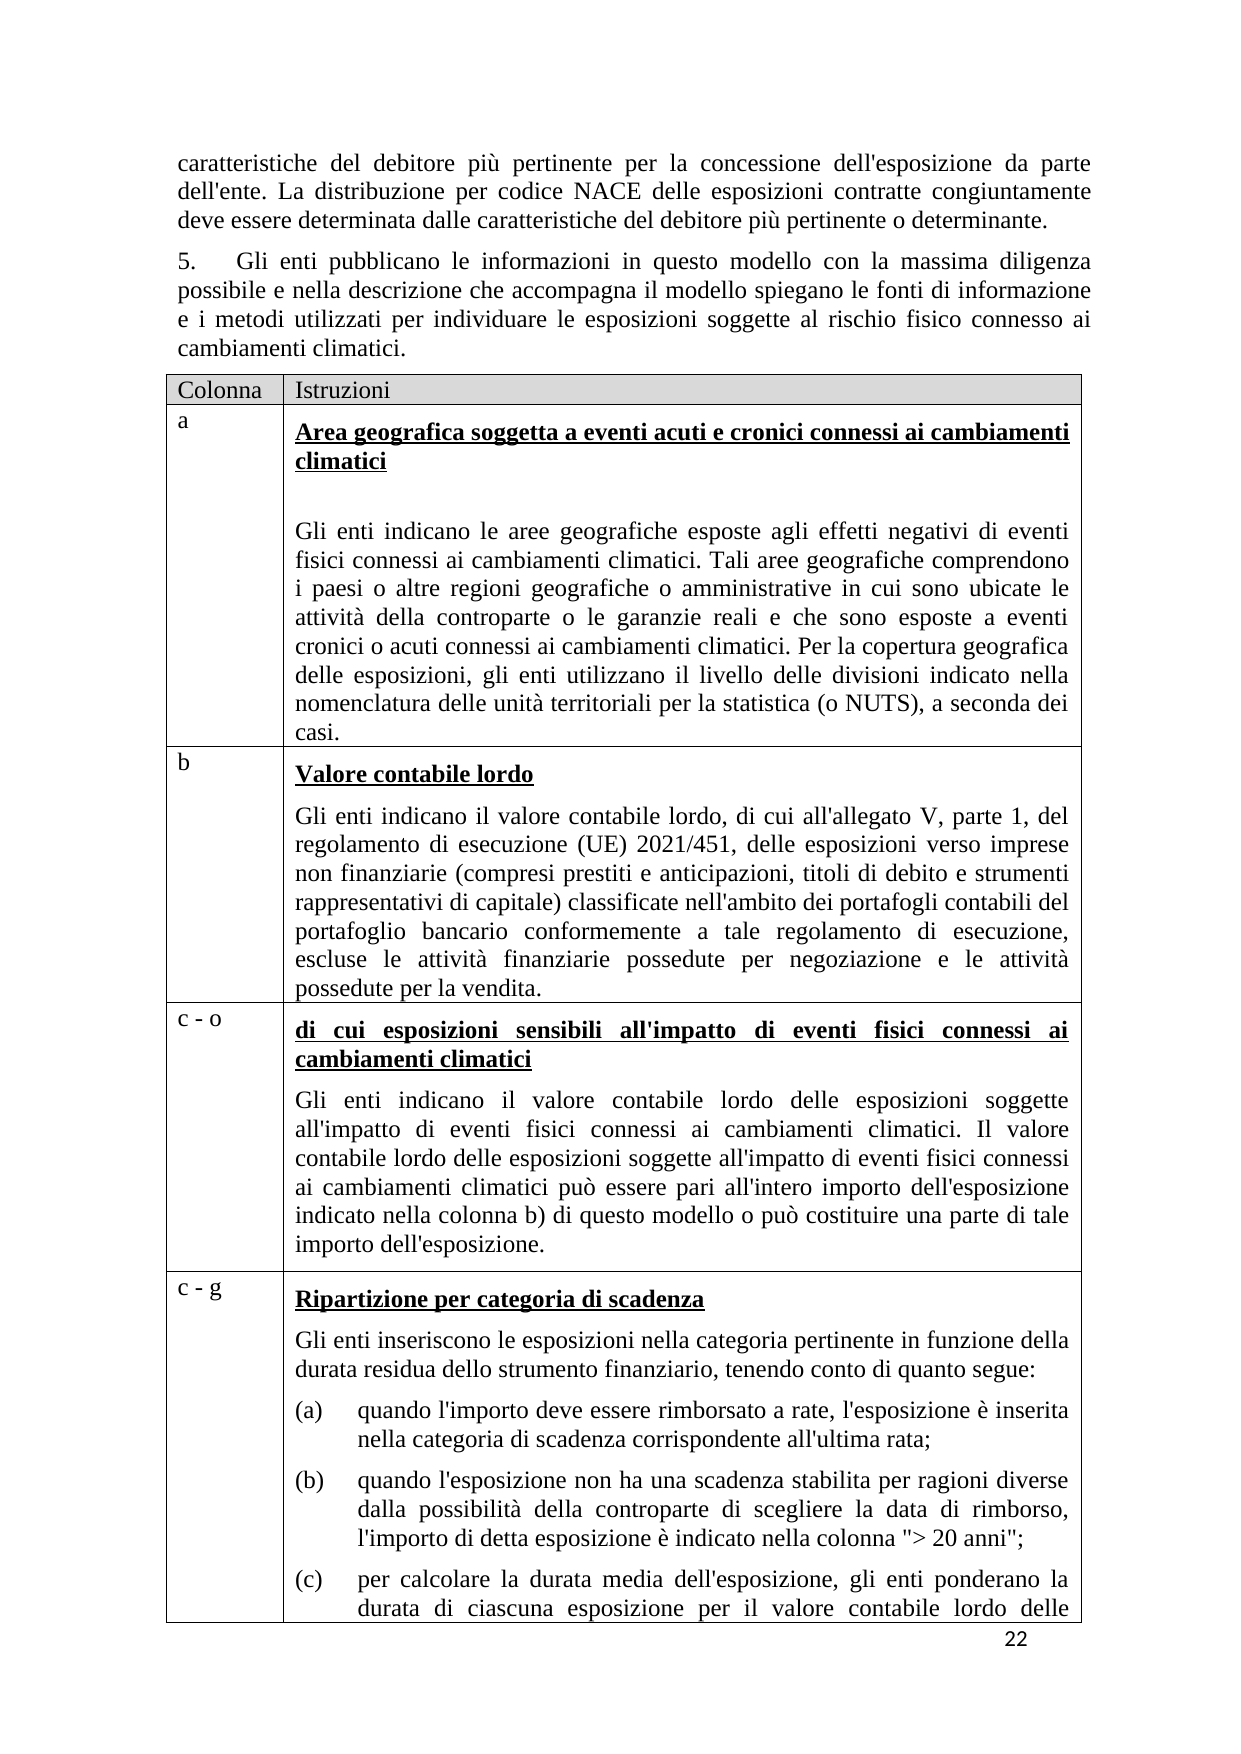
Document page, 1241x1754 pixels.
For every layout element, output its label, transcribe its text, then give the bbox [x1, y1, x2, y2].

list Gli enti pubblicano le informazioni in questo modello con la massima diligenza possibile e nella descrizione che accompagna il modello spiegano le fonti di informazione e i metodi utilizzati per individuare le esposizioni soggette al rischio fisico connesso ai cambiamenti climatici. [177, 246, 1092, 361]
table_header Colonna [167, 375, 283, 404]
table_cell di cui esposizioni sensibili all'impatto di eventi fisici connessi ai cambiamenti climatici Gli enti indicano il valore contabile lordo delle esposizioni soggette all'impatto di eventi fisici connessi ai cambiamenti climatici. Il valore contabile lordo delle esposizioni soggette all'impatto di eventi fisici connessi ai cambiamenti climatici può essere pari all'intero importo dell'esposizione indicato nella colonna b) di questo modello o può costituire una parte di tale importo dell'esposizione. [284, 1003, 1081, 1271]
table_cell Area geografica soggetta a eventi acuti e cronici connessi ai cambiamenti climatici Gli enti indicano le aree geografiche esposte agli effetti negativi di eventi fisici connessi ai cambiamenti climatici. Tali aree geografiche comprendono i paesi o altre regioni geografiche o amministrative in cui sono ubicate le attività della controparte o le garanzie reali e che sono esposte a eventi cronici o acuti connessi ai cambiamenti climatici. Per la copertura geografica delle esposizioni, gli enti utilizzano il livello delle divisioni indicato nella nomenclatura delle unità territoriali per la statistica (o NUTS), a seconda dei casi. [284, 405, 1081, 746]
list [177, 148, 1092, 234]
table_header Istruzioni [284, 375, 1081, 404]
table_cell Valore contabile lordo Gli enti indicano il valore contabile lordo, di cui all'allegato V, parte 1, del regolamento di esecuzione (UE) 2021/451, delle esposizioni verso imprese non finanziarie (compresi prestiti e anticipazioni, titoli di debito e strumenti rappresentativi di capitale) classificate nell'ambito dei portafogli contabili del portafoglio bancario conformemente a tale regolamento di esecuzione, escluse le attività finanziarie possedute per negoziazione e le attività possedute per la vendita. [284, 747, 1081, 1002]
table_cell c - g [167, 1272, 283, 1622]
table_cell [284, 1272, 1081, 1622]
table_cell c - o [167, 1003, 283, 1271]
table_cell a [167, 405, 283, 746]
table_cell b [167, 747, 283, 1002]
